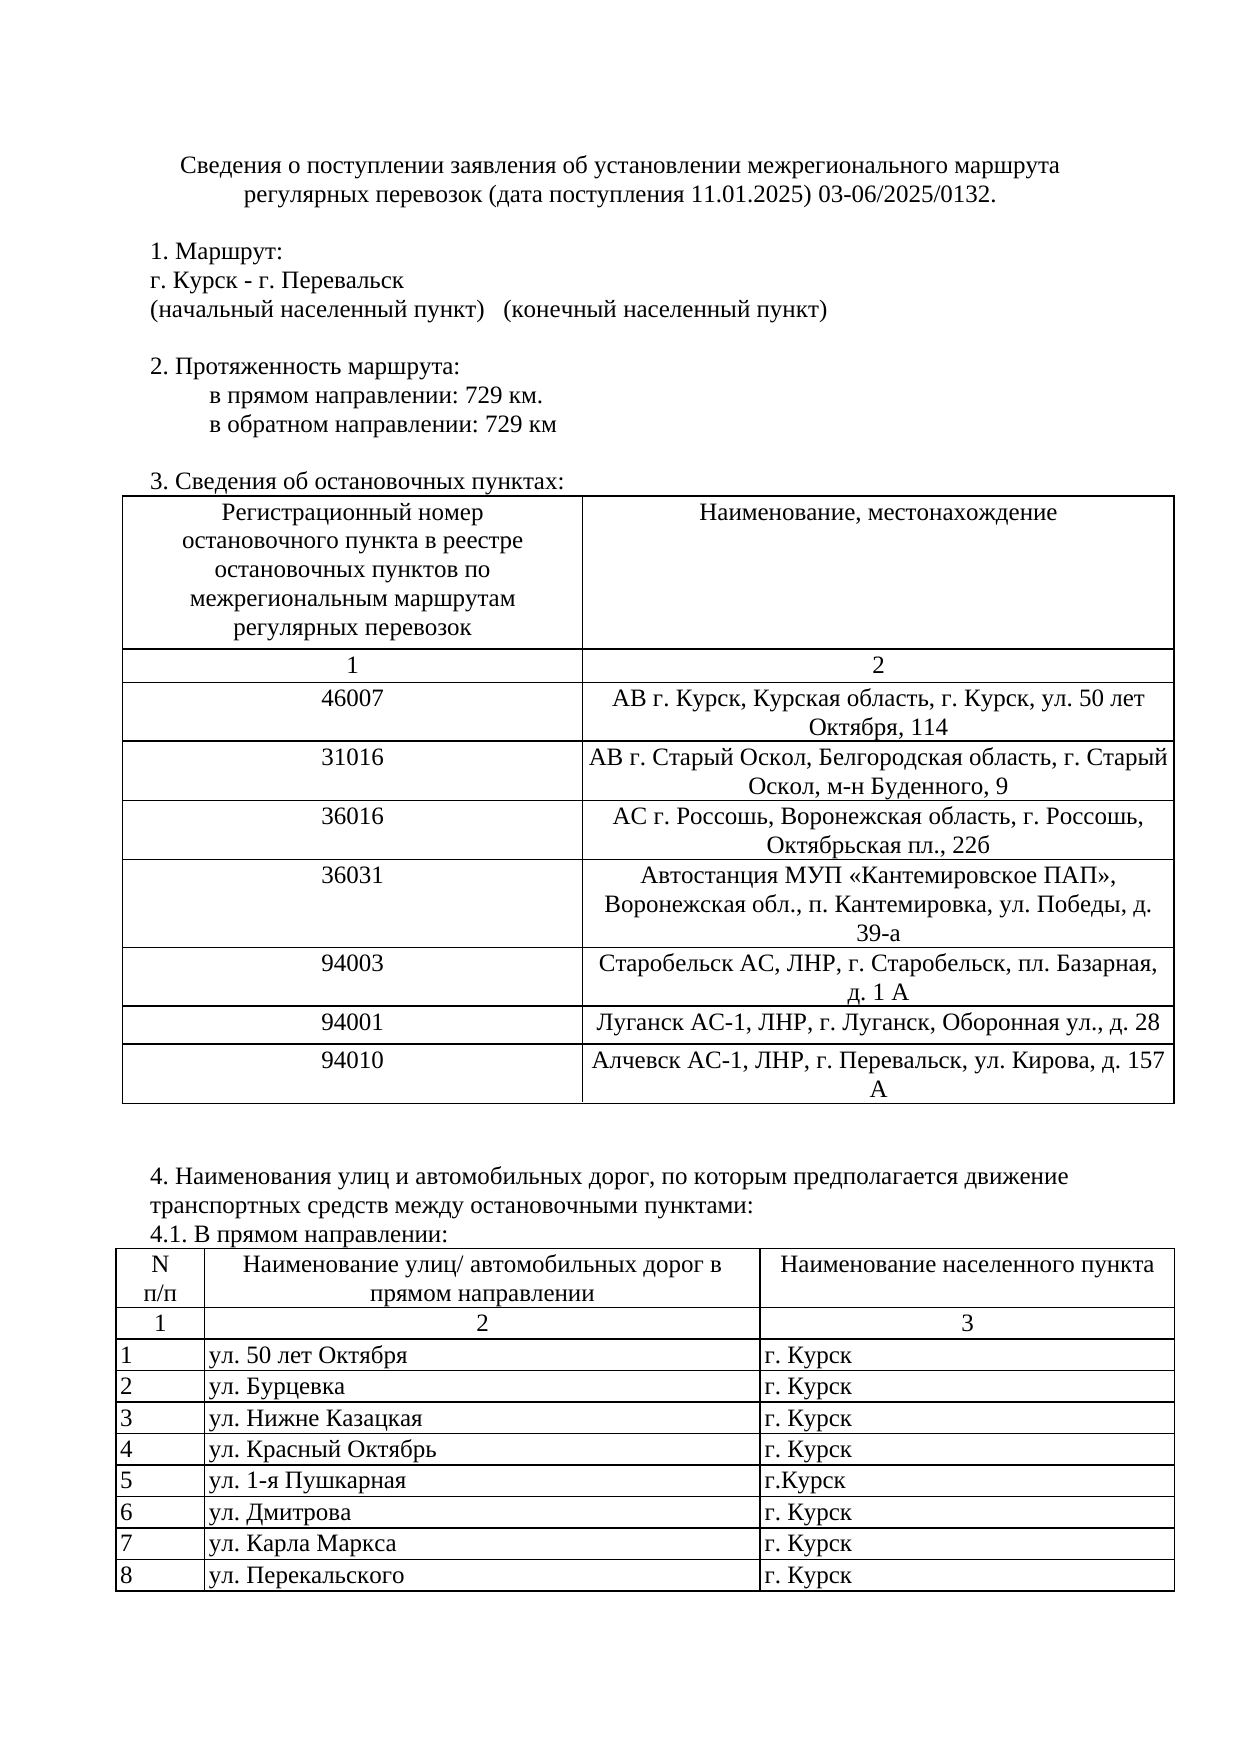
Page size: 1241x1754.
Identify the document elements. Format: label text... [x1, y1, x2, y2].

table_cell ул. Красный Октябрь [205, 1434, 759, 1464]
table_cell г. Курск [761, 1529, 1174, 1558]
text в обратном направлении: 729 км [150, 409, 1090, 437]
table_cell 94001 [123, 1007, 582, 1043]
table_cell ул. 50 лет Октября [205, 1340, 759, 1370]
text в прямом направлении: 729 км. [150, 380, 1090, 409]
table_cell 1 [123, 650, 582, 681]
table_cell 6 [117, 1497, 204, 1527]
text 4.1. В прямом направлении: [150, 1219, 1090, 1248]
table_cell 3 [761, 1308, 1174, 1338]
text 2. Протяженность маршрута: [150, 351, 1090, 380]
table_cell 2 [205, 1308, 759, 1338]
text 1. Маршрут: [150, 236, 1090, 265]
table_cell ул. Перекальского [205, 1560, 759, 1590]
table_cell 36031 [123, 860, 582, 946]
table_cell ул. Дмитрова [205, 1497, 759, 1527]
table_cell г.Курск [761, 1466, 1174, 1496]
table_cell 7 [117, 1529, 204, 1558]
table_cell 36016 [123, 801, 582, 858]
table_cell 94003 [123, 948, 582, 1005]
table_cell АВ г. Старый Оскол, Белгородская область, г. Старый Оскол, м-н Буденного, 9 [583, 742, 1173, 799]
table_cell 3 [117, 1403, 204, 1433]
table_cell 46007 [123, 683, 582, 740]
table_cell г. Курск [761, 1371, 1174, 1401]
table_cell 1 [117, 1340, 204, 1370]
table_cell 8 [117, 1560, 204, 1590]
table_cell 1 [117, 1308, 204, 1338]
table_cell 2 [583, 650, 1173, 681]
text 3. Сведения об остановочных пунктах: [150, 466, 1090, 495]
table_header Регистрационный номер остановочного пункта в реестре остановочных пунктов по межрегиональным маршрутам регулярных перевозок [123, 497, 582, 648]
table_cell ул. Нижне Казацкая [205, 1403, 759, 1433]
text г. Курск - г. Перевальск [150, 265, 1090, 294]
text (начальный населенный пункт) (конечный населенный пункт) [150, 294, 1090, 322]
table_cell 2 [117, 1371, 204, 1401]
table_cell ул. Бурцевка [205, 1371, 759, 1401]
text 4. Наименования улиц и автомобильных дорог, по которым предполагается движение транспортных средств между остановочными пунктами: [150, 1161, 1090, 1219]
table_cell АС г. Россошь, Воронежская область, г. Россошь, Октябрьская пл., 22б [583, 801, 1173, 858]
table_cell г. Курск [761, 1340, 1174, 1370]
table_cell Луганск АС-1, ЛНР, г. Луганск, Оборонная ул., д. 28 [583, 1007, 1173, 1043]
table_header Наименование, местонахождение [583, 497, 1173, 648]
table_cell г. Курск [761, 1560, 1174, 1590]
table_cell г. Курск [761, 1403, 1174, 1433]
table_cell 31016 [123, 742, 582, 799]
table_cell Автостанция МУП «Кантемировское ПАП», Воронежская обл., п. Кантемировка, ул. Победы, д. 39-а [583, 860, 1173, 946]
table_cell 5 [117, 1466, 204, 1496]
table_cell Старобельск АС, ЛНР, г. Старобельск, пл. Базарная, д. 1 А [583, 948, 1173, 1005]
table_cell 94010 [123, 1045, 582, 1102]
table_cell Алчевск АС-1, ЛНР, г. Перевальск, ул. Кирова, д. 157 А [583, 1045, 1173, 1102]
table_cell г. Курск [761, 1497, 1174, 1527]
table_cell г. Курск [761, 1434, 1174, 1464]
table_cell 4 [117, 1434, 204, 1464]
table_header N п/п [117, 1249, 204, 1307]
table_header Наименование улиц/ автомобильных дорог в прямом направлении [205, 1249, 759, 1307]
table_header Наименование населенного пункта [761, 1249, 1174, 1307]
text Сведения о поступлении заявления об установлении межрегионального маршрута регулярных перевозок (дата поступления 11.01.2025) 03-06/2025/0132. [150, 150, 1090, 207]
table_cell АВ г. Курск, Курская область, г. Курск, ул. 50 лет Октября, 114 [583, 683, 1173, 740]
table_cell ул. Карла Маркса [205, 1529, 759, 1558]
table_cell ул. 1-я Пушкарная [205, 1466, 759, 1496]
